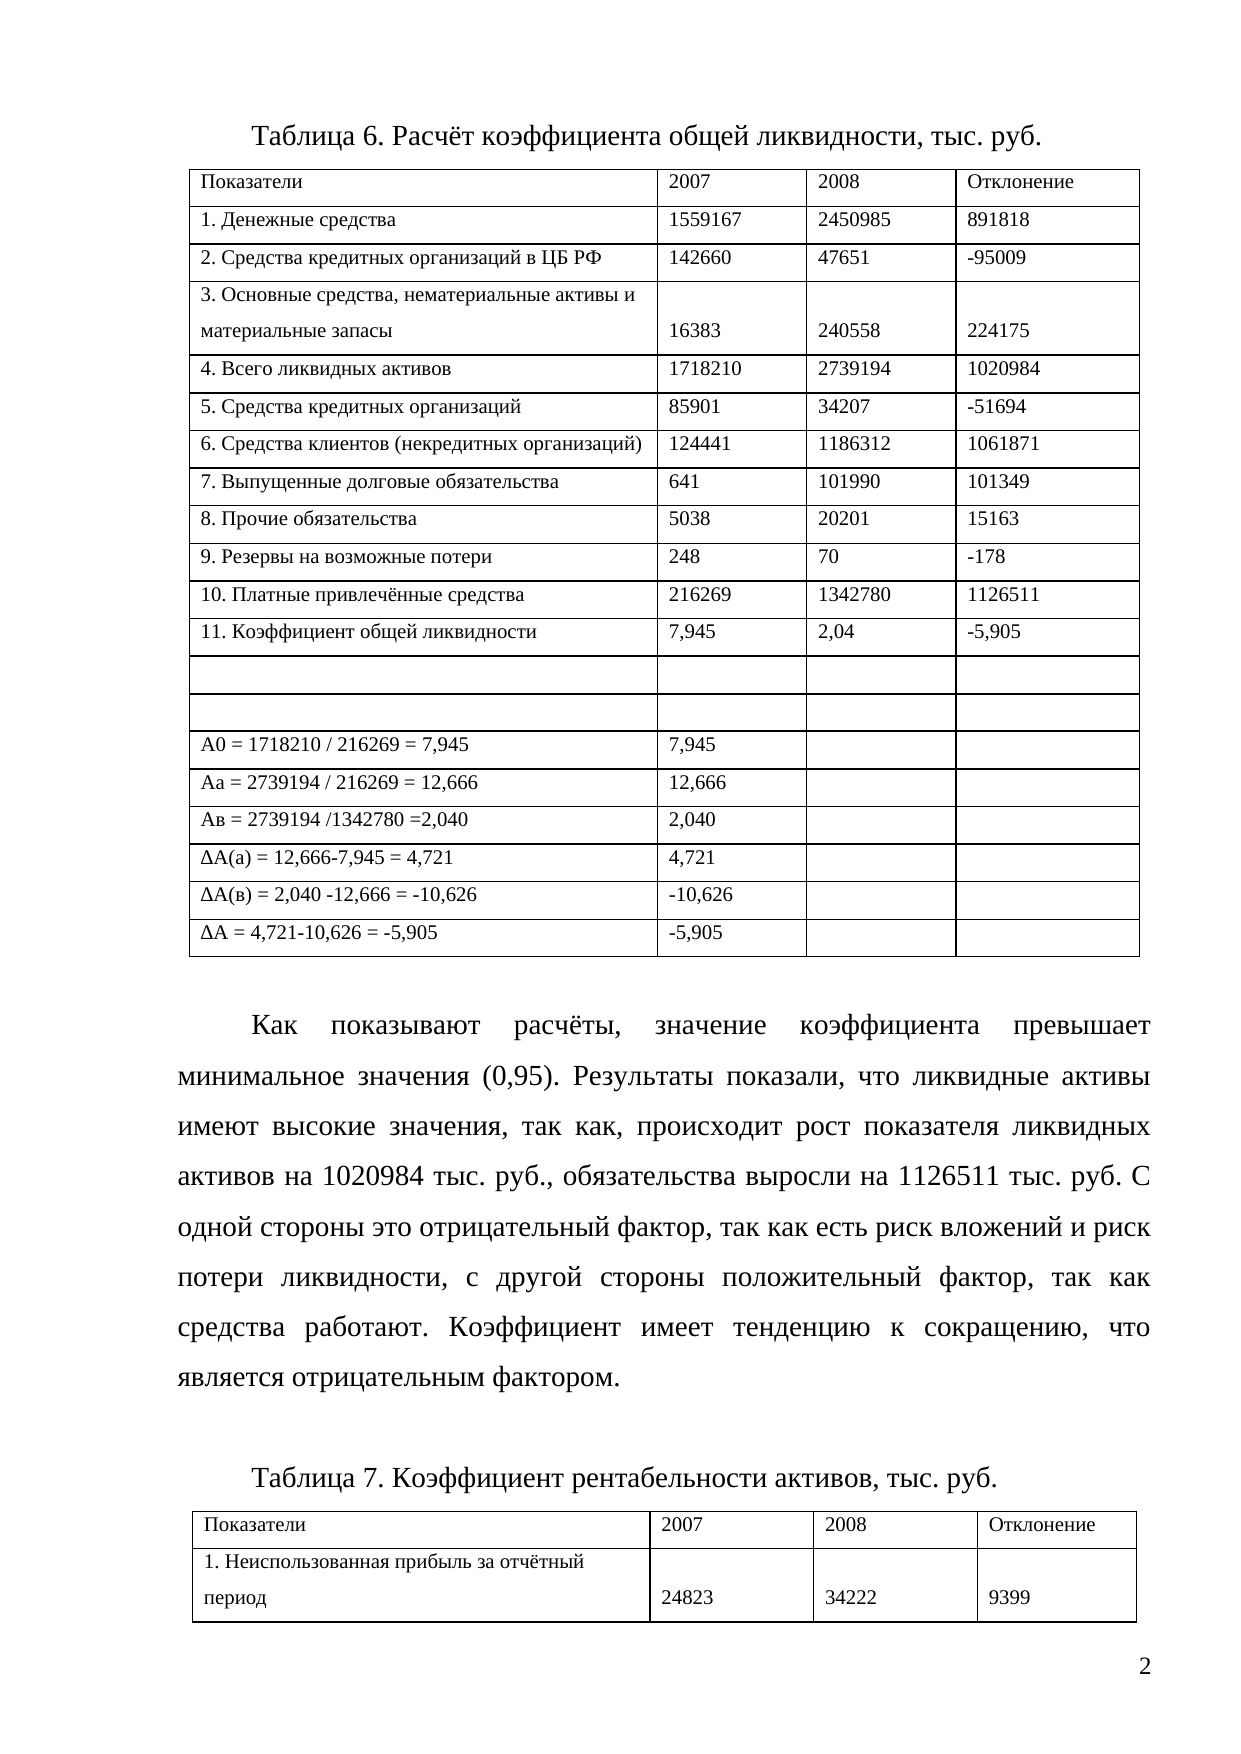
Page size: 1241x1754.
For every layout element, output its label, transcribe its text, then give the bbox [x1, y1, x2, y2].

table_cell [957, 732, 1139, 768]
table_cell 70 [807, 544, 955, 580]
table_cell 7,945 [658, 619, 806, 655]
table_cell -95009 [957, 245, 1139, 281]
table_cell 7. Выпущенные долговые обязательства [190, 469, 657, 505]
table_cell [957, 695, 1139, 730]
table_cell 7,945 [658, 732, 806, 768]
table_header 2007 [658, 170, 806, 206]
table_cell 15163 [957, 506, 1139, 542]
table_cell [807, 920, 955, 956]
table_cell 34207 [807, 394, 955, 429]
table_cell [190, 657, 657, 693]
table_cell 142660 [658, 245, 806, 281]
table_cell 9399 [978, 1549, 1136, 1621]
text Таблица 7. Коэффициент рентабельности активов, тыс. руб. [177, 1460, 1152, 1494]
table_cell 1126511 [957, 582, 1139, 618]
table_cell 240558 [807, 282, 955, 354]
table_cell 891818 [957, 207, 1139, 243]
table_cell 3. Основные средства, нематериальные активы и материальные запасы [190, 282, 657, 354]
table_cell -10,626 [658, 882, 806, 918]
table_cell 101990 [807, 469, 955, 505]
table_cell Ав = 2739194 /1342780 =2,040 [190, 807, 657, 843]
table_cell 1020984 [957, 356, 1139, 392]
table_cell 1. Денежные средства [190, 207, 657, 243]
table_cell 24823 [651, 1549, 813, 1621]
table_cell 12,666 [658, 770, 806, 806]
table_cell [658, 695, 806, 730]
table_cell 1186312 [807, 431, 955, 467]
table_cell Аа = 2739194 / 216269 = 12,666 [190, 770, 657, 806]
table_cell 1559167 [658, 207, 806, 243]
table_cell -51694 [957, 394, 1139, 429]
table_cell 34222 [814, 1549, 977, 1621]
text Таблица 6. Расчёт коэффициента общей ликвидности, тыс. руб. [177, 118, 1152, 152]
table_header 2007 [651, 1512, 813, 1548]
table_cell 248 [658, 544, 806, 580]
table_cell 4,721 [658, 845, 806, 881]
text Как показывают расчёты, значение коэффициента превышает минимальное значения (0,95). Результаты показали, что ликвидные активы имеют высокие значения, так как, происходит рост показателя ликвидных активов на 1020984 тыс. руб., обязательства выросли на 1126511 тыс. руб. С одной стороны это отрицательный фактор, так как есть риск вложений и риск потери ликвидности, с другой стороны положительный фактор, так как средства работают. Коэффициент имеет тенденцию к сокращению, что является отрицательным фактором. [177, 1007, 1152, 1393]
table_cell [807, 732, 955, 768]
table_cell [807, 657, 955, 693]
table_header Отклонение [978, 1512, 1136, 1548]
table_cell [957, 845, 1139, 881]
table_header Показатели [190, 170, 657, 206]
table_header Показатели [193, 1512, 649, 1548]
table_cell 101349 [957, 469, 1139, 505]
table_cell 216269 [658, 582, 806, 618]
table_cell ∆А = 4,721-10,626 = -5,905 [190, 920, 657, 956]
table_cell 20201 [807, 506, 955, 542]
table_cell 8. Прочие обязательства [190, 506, 657, 542]
table_cell [807, 882, 955, 918]
table_cell -5,905 [957, 619, 1139, 655]
table_cell [957, 882, 1139, 918]
table_cell 224175 [957, 282, 1139, 354]
table_cell 641 [658, 469, 806, 505]
table_cell 1. Неиспользованная прибыль за отчётный период [193, 1549, 649, 1621]
table_header Отклонение [957, 170, 1139, 206]
table_cell 47651 [807, 245, 955, 281]
table_cell [190, 695, 657, 730]
table_cell [957, 770, 1139, 806]
table_cell 2,04 [807, 619, 955, 655]
table_cell [807, 695, 955, 730]
table_cell 9. Резервы на возможные потери [190, 544, 657, 580]
table_cell [957, 807, 1139, 843]
table_cell [807, 807, 955, 843]
table_cell ∆А(а) = 12,666-7,945 = 4,721 [190, 845, 657, 881]
table_header 2008 [807, 170, 955, 206]
table_cell 6. Средства клиентов (некредитных организаций) [190, 431, 657, 467]
table_cell 5038 [658, 506, 806, 542]
table_cell -178 [957, 544, 1139, 580]
table_cell 1718210 [658, 356, 806, 392]
table_cell [807, 770, 955, 806]
table_cell 11. Коэффициент общей ликвидности [190, 619, 657, 655]
table_cell 1061871 [957, 431, 1139, 467]
table_cell 2. Средства кредитных организаций в ЦБ РФ [190, 245, 657, 281]
table_cell 1342780 [807, 582, 955, 618]
table_cell [658, 657, 806, 693]
table_cell 85901 [658, 394, 806, 429]
table_cell 16383 [658, 282, 806, 354]
table_cell 2739194 [807, 356, 955, 392]
table_cell [807, 845, 955, 881]
table_cell 124441 [658, 431, 806, 467]
table_cell 2,040 [658, 807, 806, 843]
table_header 2008 [814, 1512, 977, 1548]
table_cell ∆А(в) = 2,040 -12,666 = -10,626 [190, 882, 657, 918]
table_cell [957, 920, 1139, 956]
table_cell А0 = 1718210 / 216269 = 7,945 [190, 732, 657, 768]
table_cell [957, 657, 1139, 693]
table_cell 2450985 [807, 207, 955, 243]
table_cell 4. Всего ликвидных активов [190, 356, 657, 392]
table_cell 5. Средства кредитных организаций [190, 394, 657, 429]
table_cell 10. Платные привлечённые средства [190, 582, 657, 618]
table_cell -5,905 [658, 920, 806, 956]
